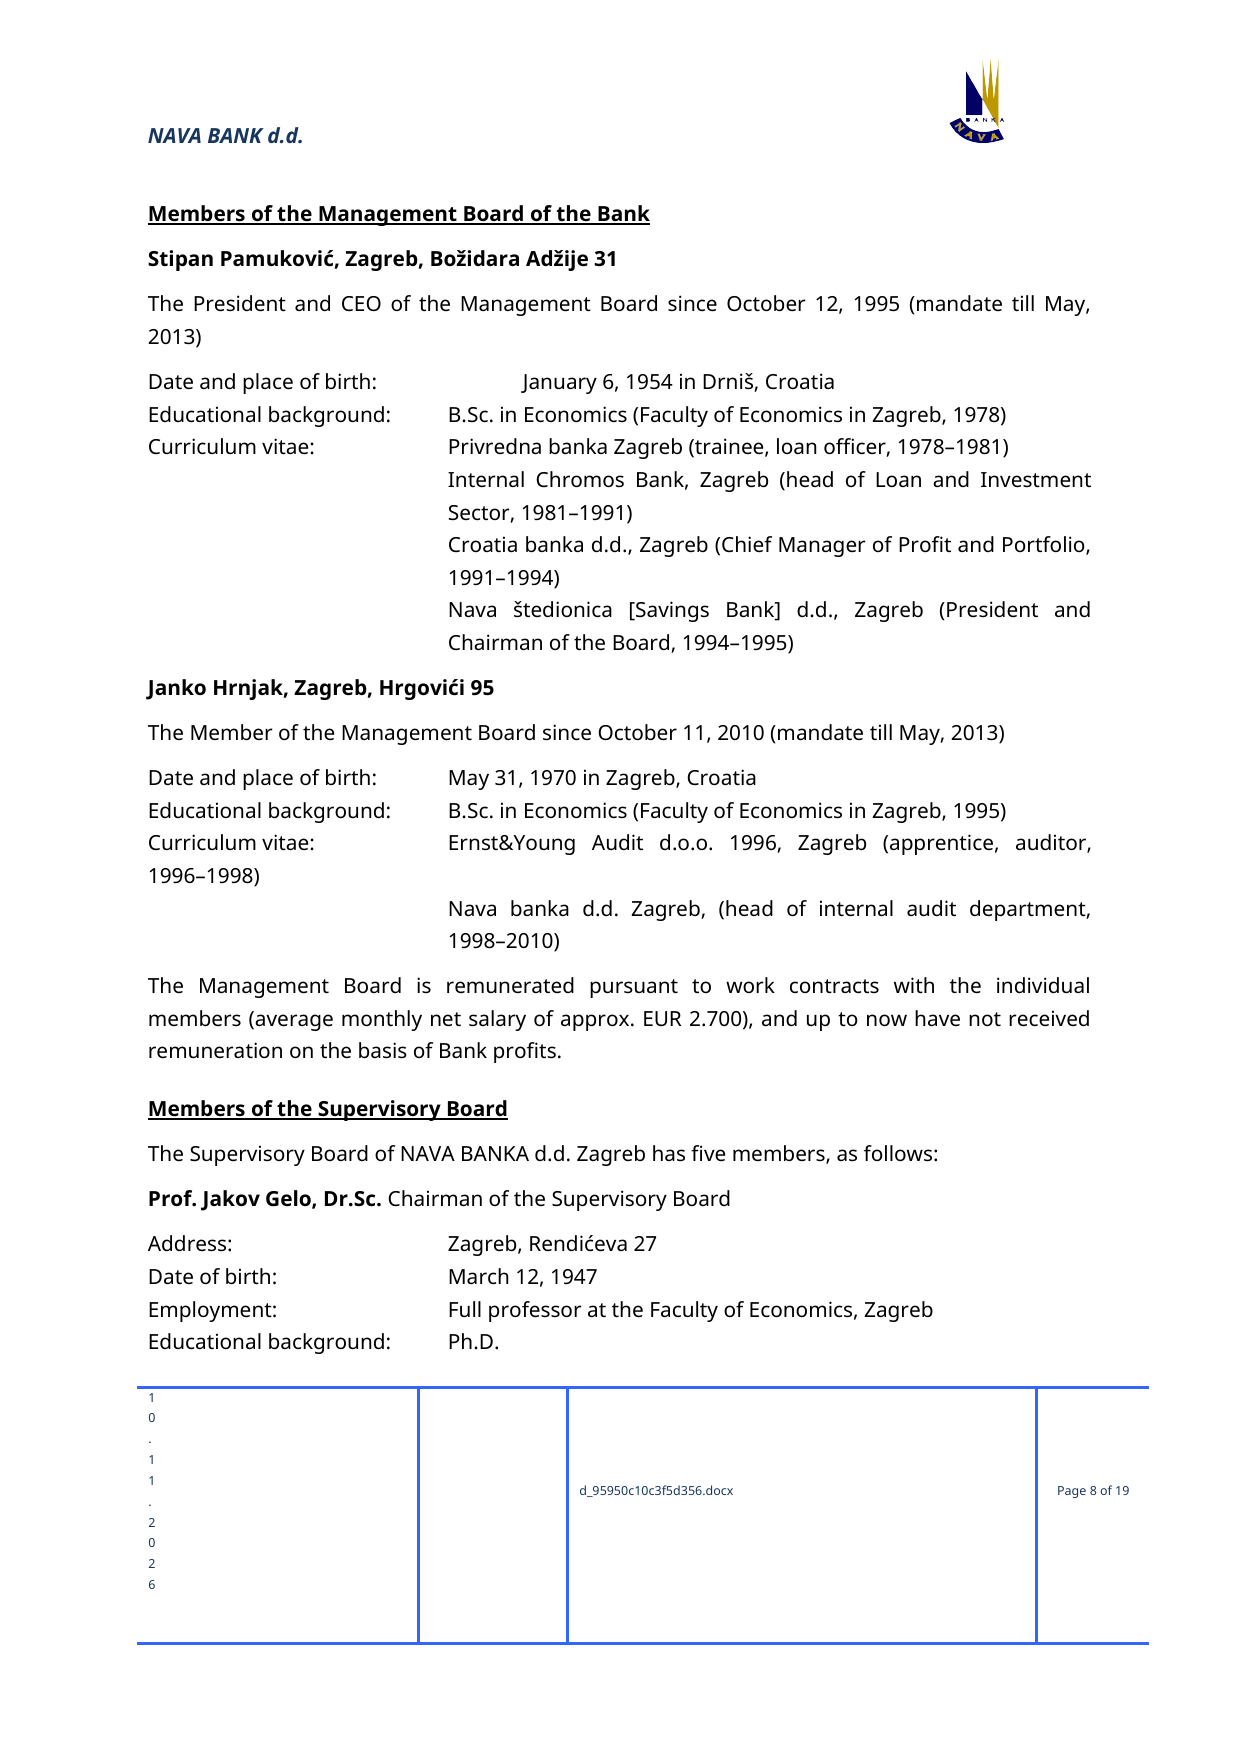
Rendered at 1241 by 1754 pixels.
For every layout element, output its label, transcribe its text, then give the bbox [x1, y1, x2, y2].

text Internal Chromos Bank, Zagreb (head of Loan and Investment Sector, 1981–1991) [448, 465, 1092, 526]
text Curriculum vitae: Ernst&Young Audit d.o.o. 1996, Zagreb (apprentice, auditor, 1996–1998) [148, 828, 1092, 889]
text Educational background: Ph.D. [148, 1327, 1092, 1356]
text Nava banka d.d. Zagreb, (head of internal audit department, 1998–2010) [448, 894, 1092, 955]
text Curriculum vitae: Privredna banka Zagreb (trainee, loan officer, 1978–1981) [148, 432, 1092, 461]
text Stipan Pamuković, Zagreb, Božidara Adžije 31 [148, 244, 1092, 273]
text Date and place of birth: May 31, 1970 in Zagreb, Croatia [148, 763, 1092, 792]
text Employment: Full professor at the Faculty of Economics, Zagreb [148, 1295, 1092, 1323]
text Educational background: B.Sc. in Economics (Faculty of Economics in Zagreb, 1995) [148, 796, 1092, 824]
text Members of the Management Board of the Bank [148, 199, 1092, 228]
text The Supervisory Board of NAVA BANKA d.d. Zagreb has five members, as follows: [148, 1139, 1092, 1168]
text The Member of the Management Board since October 11, 2010 (mandate till May, 2013) [148, 718, 1092, 747]
text Croatia banka d.d., Zagreb (Chief Manager of Profit and Portfolio, 1991–1994) [448, 530, 1092, 591]
text The President and CEO of the Management Board since October 12, 1995 (mandate till May, 2013) [148, 289, 1092, 351]
text Janko Hrnjak, Zagreb, Hrgovići 95 [148, 673, 1092, 702]
text Prof. Jakov Gelo, Dr.Sc. Chairman of the Supervisory Board [148, 1184, 1092, 1213]
text Members of the Supervisory Board [148, 1094, 1092, 1123]
text Date and place of birth: January 6, 1954 in Drniš, Croatia [148, 367, 1092, 396]
text The Management Board is remunerated pursuant to work contracts with the individual members (average monthly net salary of approx. EUR 2.700), and up to now have not received remuneration on the basis of Bank profits. [148, 971, 1092, 1065]
text Date of birth: March 12, 1947 [148, 1262, 1092, 1291]
text Educational background: B.Sc. in Economics (Faculty of Economics in Zagreb, 1978) [148, 400, 1092, 428]
text Address: Zagreb, Rendićeva 27 [148, 1229, 1092, 1258]
text Nava štedionica [Savings Bank] d.d., Zagreb (President and Chairman of the Board, 1994–1995) [448, 595, 1092, 656]
